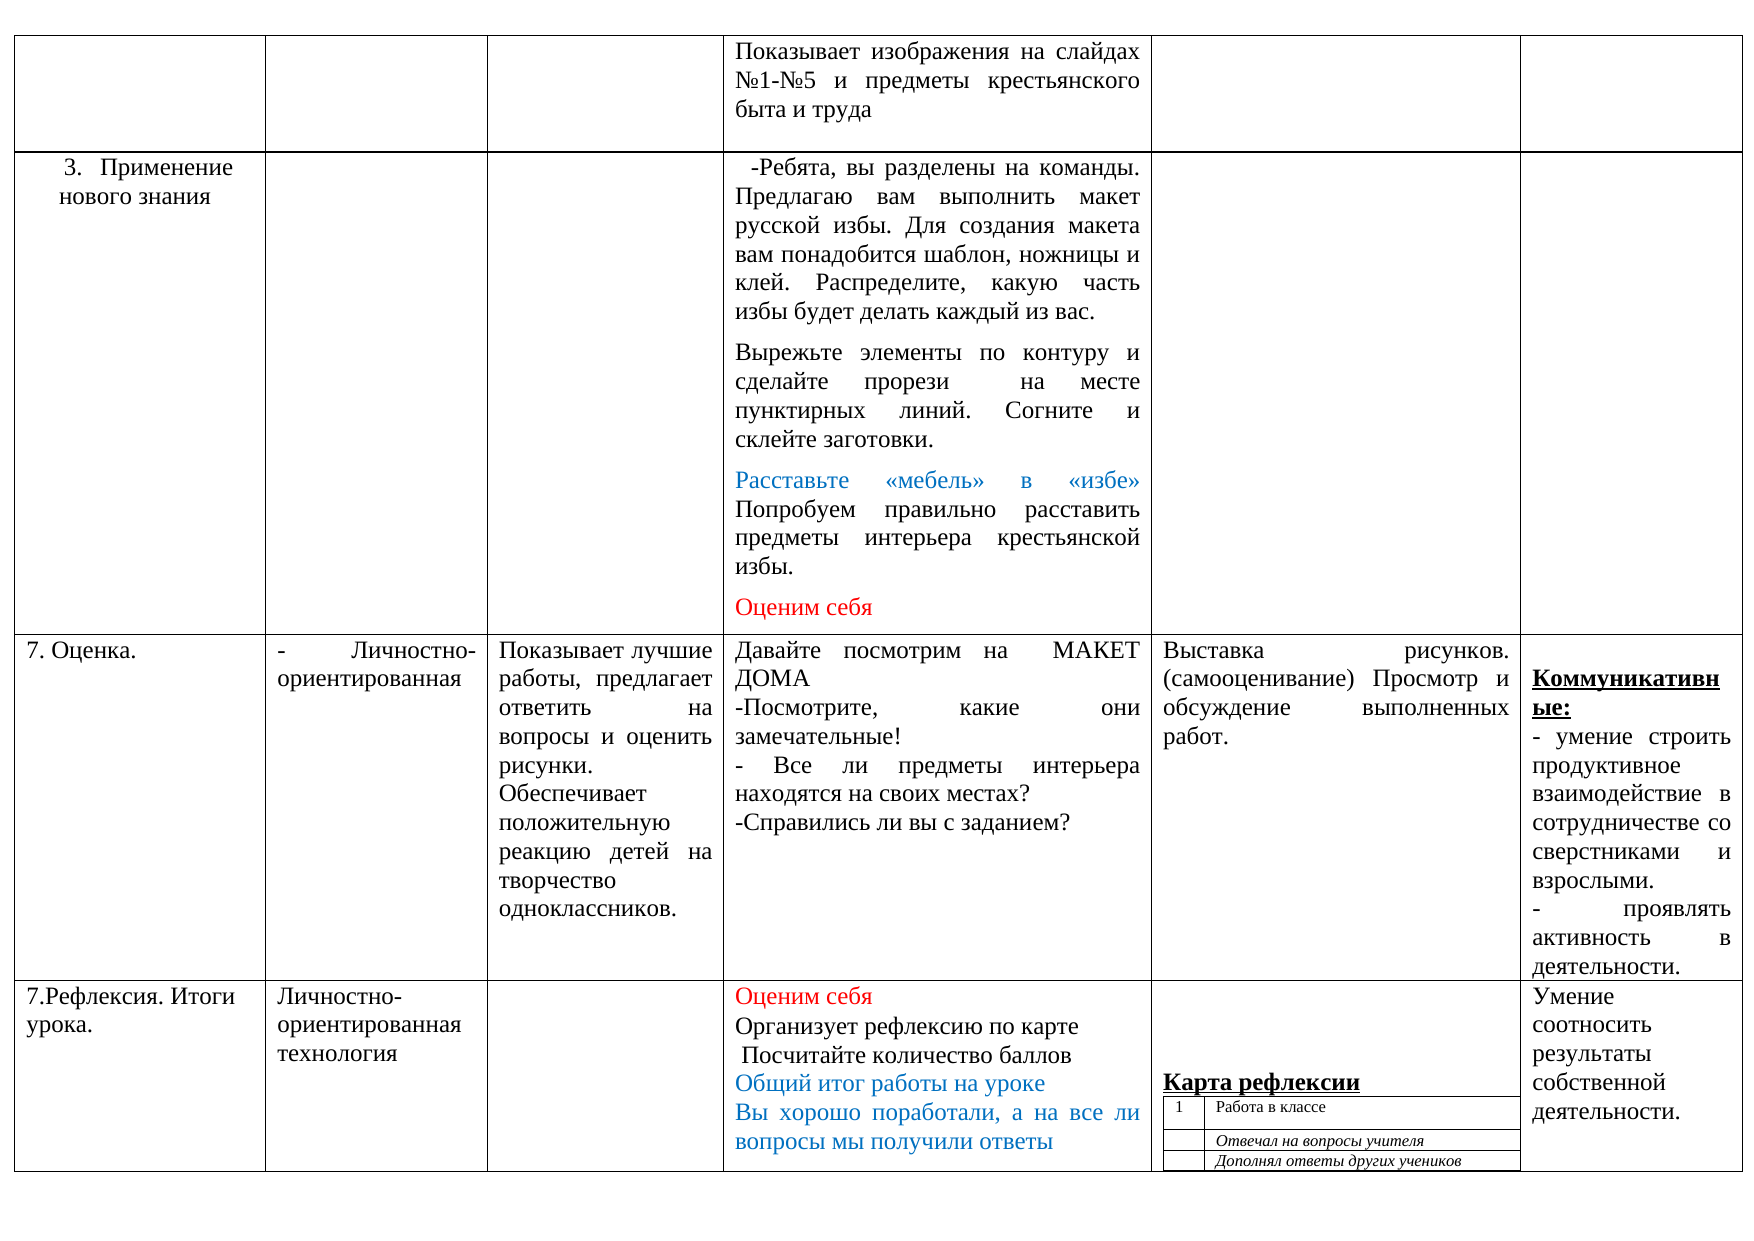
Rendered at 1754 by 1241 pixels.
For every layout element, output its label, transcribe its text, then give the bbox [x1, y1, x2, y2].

table_cell [266, 153, 487, 634]
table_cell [15, 981, 265, 1171]
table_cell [724, 981, 1151, 1171]
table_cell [1521, 981, 1742, 1171]
table_cell 7. Оценка. [15, 635, 265, 980]
table_cell Показывает лучшие работы, предлагает ответить на вопросы и оценить рисунки. Обеспечивает положительную реакцию детей на творчество одноклассников. [488, 635, 723, 980]
table_cell Применение нового знания [15, 153, 265, 634]
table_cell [724, 36, 1151, 151]
table_cell -Ребята, вы разделены на команды. Предлагаю вам выполнить макет русской избы. Для создания макета вам понадобится шаблон, ножницы и клей. Распределите, какую часть избы будет делать каждый из вас. Вырежьте элементы по контуру и сделайте прорези на месте пунктирных линий. Согните и склейте заготовки. Расставьте «мебель» в «избе» Попробуем правильно расставить предметы интерьера крестьянской избы. Оценим себя [724, 153, 1151, 634]
table_cell - Личностно-ориентированная [266, 635, 487, 980]
table_cell [1521, 153, 1742, 634]
table_cell Давайте посмотрим на МАКЕТ ДОМА -Посмотрите, какие они замечательные! - Все ли предметы интерьера находятся на своих местах? -Справились ли вы с заданием? [724, 635, 1151, 980]
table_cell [1152, 36, 1520, 151]
table_cell Коммуникативные: - умение строить продуктивное взаимодействие в сотрудничестве со сверстниками и взрослыми. - проявлять активность в деятельности. [1521, 635, 1742, 980]
table_cell [488, 981, 723, 1171]
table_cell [266, 36, 487, 151]
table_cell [266, 981, 487, 1171]
table_cell [1152, 153, 1520, 634]
table_cell [1521, 36, 1742, 151]
table_cell [488, 36, 723, 151]
table_cell Карта рефлексии [1152, 981, 1520, 1171]
table_cell [488, 153, 723, 634]
table_cell Выставка рисунков. (самооценивание) Просмотр и обсуждение выполненных работ. [1152, 635, 1520, 980]
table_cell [15, 36, 265, 151]
